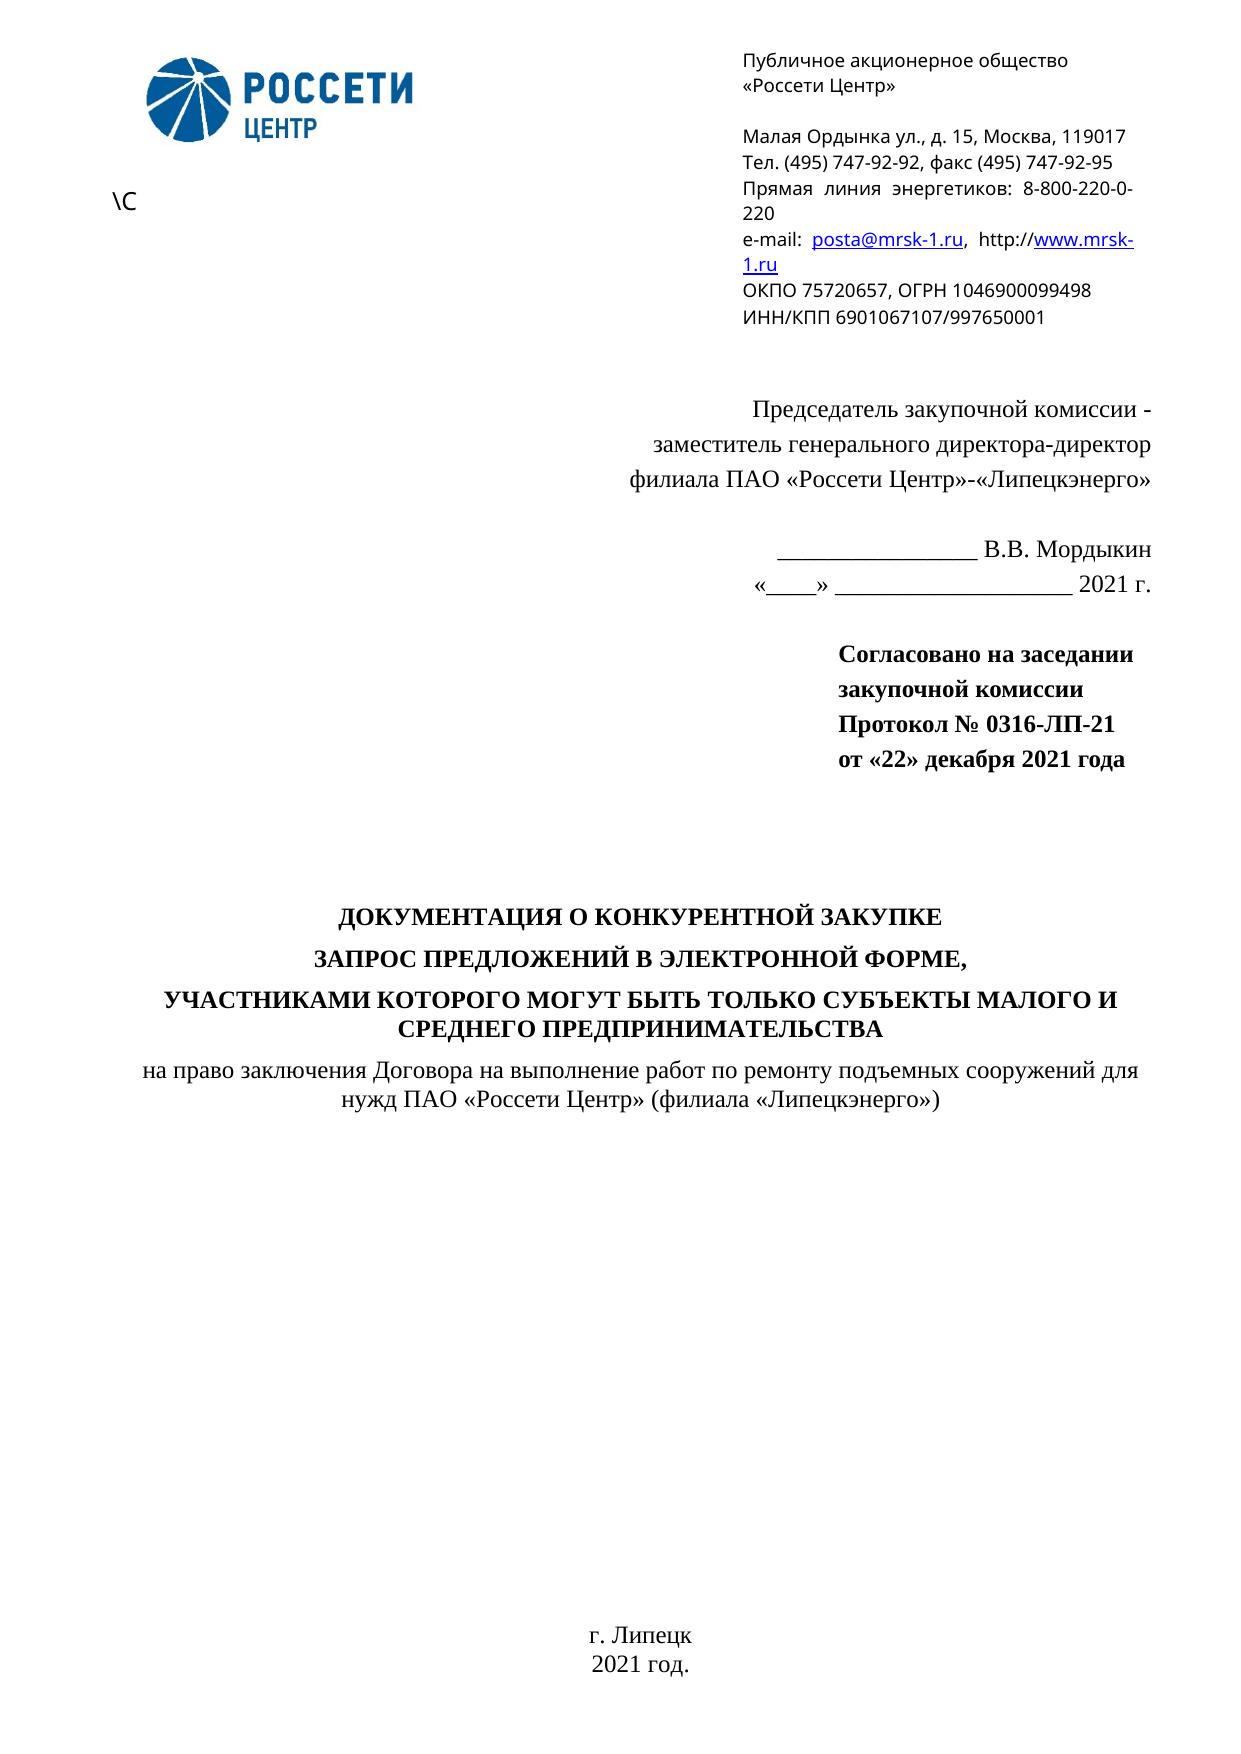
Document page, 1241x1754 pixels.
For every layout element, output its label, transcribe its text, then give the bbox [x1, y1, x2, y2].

text ________________ В.В. Мордыкин [129, 534, 1151, 562]
text филиала ПАО «Россети Центр»-«Липецкэнерго» [129, 464, 1151, 492]
text заместитель генерального директора-директор [129, 429, 1151, 457]
text ЗАПРОС ПРЕДЛОЖЕНИЙ В ЭЛЕКТРОННОЙ ФОРМЕ, [129, 944, 1151, 972]
text г. Липецк 2021 год. [129, 1620, 1151, 1677]
text УЧАСТНИКАМИ КОТОРОГО МОГУТ БЫТЬ ТОЛЬКО СУБЪЕКТЫ МАЛОГО И СРЕДНЕГО ПРЕДПРИНИМАТЕЛЬСТВА [129, 985, 1151, 1042]
table_header Публичное акционерное общество «Россети Центр» Малая Ордынка ул., д. 15, Москва, 119017 Тел. (495) 747-92-92, факс (495) 747-92-95 Прямая линия энергетиков: 8-800-220-0-220 e-mail: posta@mrsk-1.ru, http://www.mrsk-1.ru ОКПО 75720657, ОГРН 1046900099498 ИНН/КПП 6901067107/997650001 [731, 47, 1145, 336]
text Согласовано на заседании [838, 639, 1151, 667]
text на право заключения Договора на выполнение работ по ремонту подъемных сооружений для нужд ПАО «Россети Центр» (филиала «Липецкэнерго») [129, 1055, 1151, 1112]
text «____» ___________________ 2021 г. [720, 569, 1151, 597]
text закупочной комиссии [838, 674, 1151, 702]
text от «22» декабря 2021 года [838, 744, 1151, 772]
table_header \С [141, 47, 731, 336]
text Протокол № 0316-ЛП-21 [838, 709, 1151, 737]
text Председатель закупочной комиссии - [129, 394, 1151, 422]
text ДОКУМЕНТАЦИЯ О КОНКУРЕНТНОЙ ЗАКУПКЕ [129, 902, 1151, 931]
